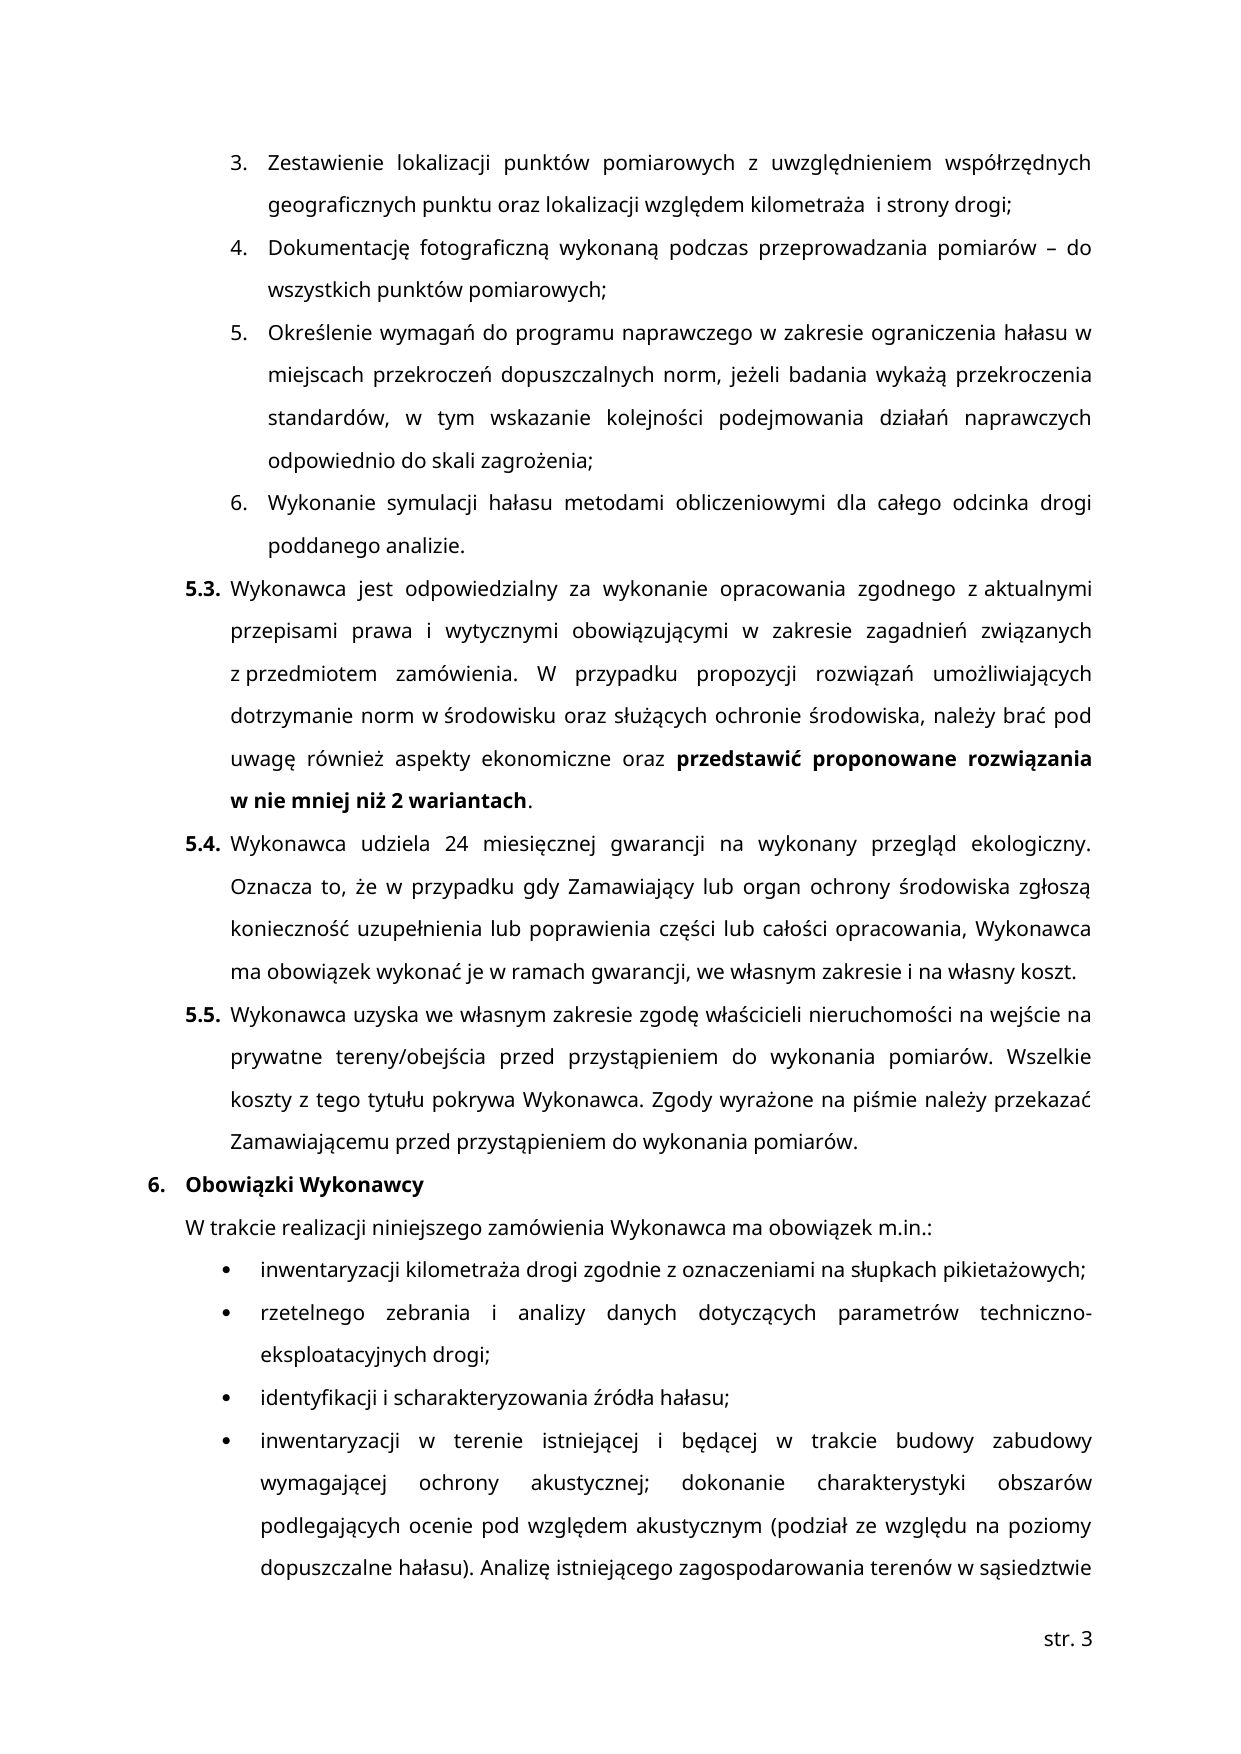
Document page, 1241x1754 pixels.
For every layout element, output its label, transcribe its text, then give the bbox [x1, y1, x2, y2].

list rzetelnego zebrania i analizy danych dotyczących parametrów techniczno-eksploatacyjnych drogi; [223, 1298, 1093, 1369]
list identyfikacji i scharakteryzowania źródła hałasu; [223, 1383, 1093, 1412]
list Określenie wymagań do programu naprawczego w zakresie ograniczenia hałasu w miejscach przekroczeń dopuszczalnych norm, jeżeli badania wykażą przekroczenia standardów, w tym wskazanie kolejności podejmowania działań naprawczych odpowiednio do skali zagrożenia; [230, 318, 1093, 474]
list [223, 1426, 1093, 1582]
list Wykonawca jest odpowiedzialny za wykonanie opracowania zgodnego z aktualnymi przepisami prawa i wytycznymi obowiązującymi w zakresie zagadnień związanych z przedmiotem zamówienia. W przypadku propozycji rozwiązań umożliwiających dotrzymanie norm w środowisku oraz służących ochronie środowiska, należy brać pod uwagę również aspekty ekonomiczne oraz przedstawić proponowane rozwiązania w nie mniej niż 2 wariantach. [185, 574, 1093, 815]
list Zestawienie lokalizacji punktów pomiarowych z uwzględnieniem współrzędnych geograficznych punktu oraz lokalizacji względem kilometraża i strony drogi; [230, 148, 1093, 219]
list Wykonawca uzyska we własnym zakresie zgodę właścicieli nieruchomości na wejście na prywatne tereny/obejścia przed przystąpieniem do wykonania pomiarów. Wszelkie koszty z tego tytułu pokrywa Wykonawca. Zgody wyrażone na piśmie należy przekazać Zamawiającemu przed przystąpieniem do wykonania pomiarów. [185, 1000, 1093, 1156]
list Dokumentację fotograficzną wykonaną podczas przeprowadzania pomiarów – do wszystkich punktów pomiarowych; [230, 233, 1093, 304]
list inwentaryzacji kilometraża drogi zgodnie z oznaczeniami na słupkach pikietażowych; [223, 1255, 1093, 1284]
list Wykonawca udziela 24 miesięcznej gwarancji na wykonany przegląd ekologiczny. Oznacza to, że w przypadku gdy Zamawiający lub organ ochrony środowiska zgłoszą konieczność uzupełnienia lub poprawienia części lub całości opracowania, Wykonawca ma obowiązek wykonać je w ramach gwarancji, we własnym zakresie i na własny koszt. [185, 829, 1093, 986]
list Obowiązki Wykonawcy [148, 1170, 1093, 1198]
list Wykonanie symulacji hałasu metodami obliczeniowymi dla całego odcinka drogi poddanego analizie. [230, 488, 1093, 559]
list W trakcie realizacji niniejszego zamówienia Wykonawca ma obowiązek m.in.: [185, 1213, 1093, 1241]
